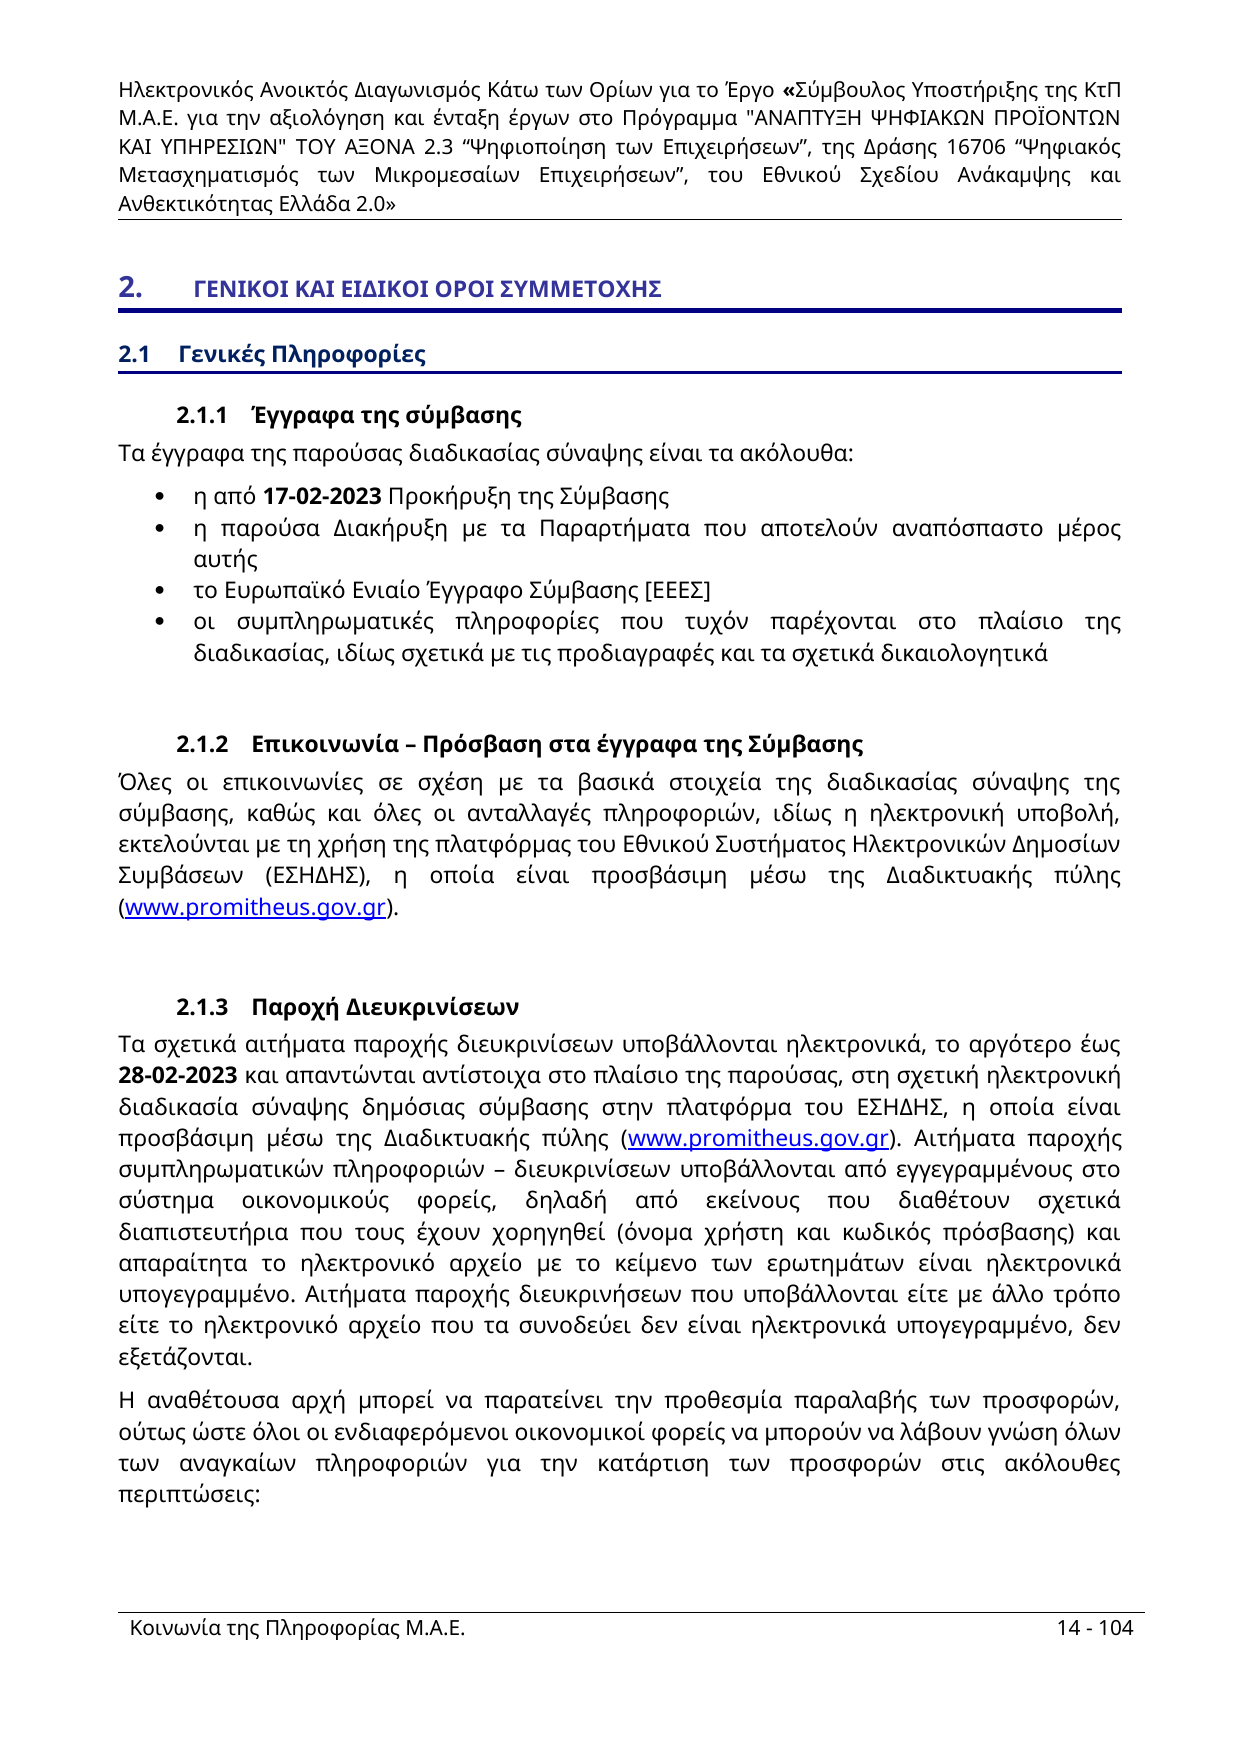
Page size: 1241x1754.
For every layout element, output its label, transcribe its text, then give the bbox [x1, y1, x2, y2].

text Τα σχετικά αιτήματα παροχής διευκρινίσεων υποβάλλονται ηλεκτρονικά, το αργότερο έως 28-02-2023 και απαντώνται αντίστοιχα στο πλαίσιο της παρούσας, στη σχετική ηλεκτρονική διαδικασία σύναψης δημόσιας σύμβασης στην πλατφόρμα του ΕΣΗΔΗΣ, η οποία είναι προσβάσιμη μέσω της Διαδικτυακής πύλης (www.promitheus.gov.gr). Αιτήματα παροχής συμπληρωματικών πληροφοριών – διευκρινίσεων υποβάλλονται από εγγεγραμμένους στο σύστημα οικονομικούς φορείς, δηλαδή από εκείνους που διαθέτουν σχετικά διαπιστευτήρια που τους έχουν χορηγηθεί (όνομα χρήστη και κωδικός πρόσβασης) και απαραίτητα το ηλεκτρονικό αρχείο με το κείμενο των ερωτημάτων είναι ηλεκτρονικά υπογεγραμμένο. Αιτήματα παροχής διευκρινήσεων που υποβάλλονται είτε με άλλο τρόπο είτε το ηλεκτρονικό αρχείο που τα συνοδεύει δεν είναι ηλεκτρονικά υπογεγραμμένο, δεν εξετάζονται. [118, 1028, 1122, 1372]
subtitle Γενικές Πληροφορίες [118, 338, 1122, 371]
text Τα έγγραφα της παρούσας διαδικασίας σύναψης είναι τα ακόλουθα: [118, 437, 1122, 468]
list η παρούσα Διακήρυξη με τα Παραρτήματα που αποτελούν αναπόσπαστο μέρος αυτής [156, 512, 1122, 574]
list οι συμπληρωματικές πληροφορίες που τυχόν παρέχονται στο πλαίσιο της διαδικασίας, ιδίως σχετικά με τις προδιαγραφές και τα σχετικά δικαιολογητικά [156, 605, 1122, 668]
text Η αναθέτουσα αρχή μπορεί να παρατείνει την προθεσμία παραλαβής των προσφορών, ούτως ώστε όλοι οι ενδιαφερόμενοι οικονομικοί φορείς να μπορούν να λάβουν γνώση όλων των αναγκαίων πληροφοριών για την κατάρτιση των προσφορών στις ακόλουθες περιπτώσεις: [118, 1384, 1122, 1509]
subtitle Επικοινωνία – Πρόσβαση στα έγγραφα της Σύμβασης [176, 728, 1122, 759]
subtitle Παροχή Διευκρινίσεων [176, 991, 1122, 1022]
list το Ευρωπαϊκό Ενιαίο Έγγραφο Σύμβασης [ΕΕΕΣ] [156, 574, 1122, 605]
subtitle Έγγραφα της σύμβασης [176, 399, 1122, 430]
text Όλες οι επικοινωνίες σε σχέση με τα βασικά στοιχεία της διαδικασίας σύναψης της σύμβασης, καθώς και όλες οι ανταλλαγές πληροφοριών, ιδίως η ηλεκτρονική υποβολή, εκτελούνται με τη χρήση της πλατφόρμας του Εθνικού Συστήματος Ηλεκτρονικών Δημοσίων Συμβάσεων (ΕΣΗΔΗΣ), η οποία είναι προσβάσιμη μέσω της Διαδικτυακής πύλης (www.promitheus.gov.gr). [118, 766, 1122, 922]
subtitle ΓΕΝΙΚΟΙ ΚΑΙ ΕΙΔΙΚΟΙ ΟΡΟΙ ΣΥΜΜΕΤΟΧΗΣ [118, 266, 1122, 308]
list η από 17-02-2023 Προκήρυξη της Σύμβασης [156, 480, 1122, 512]
